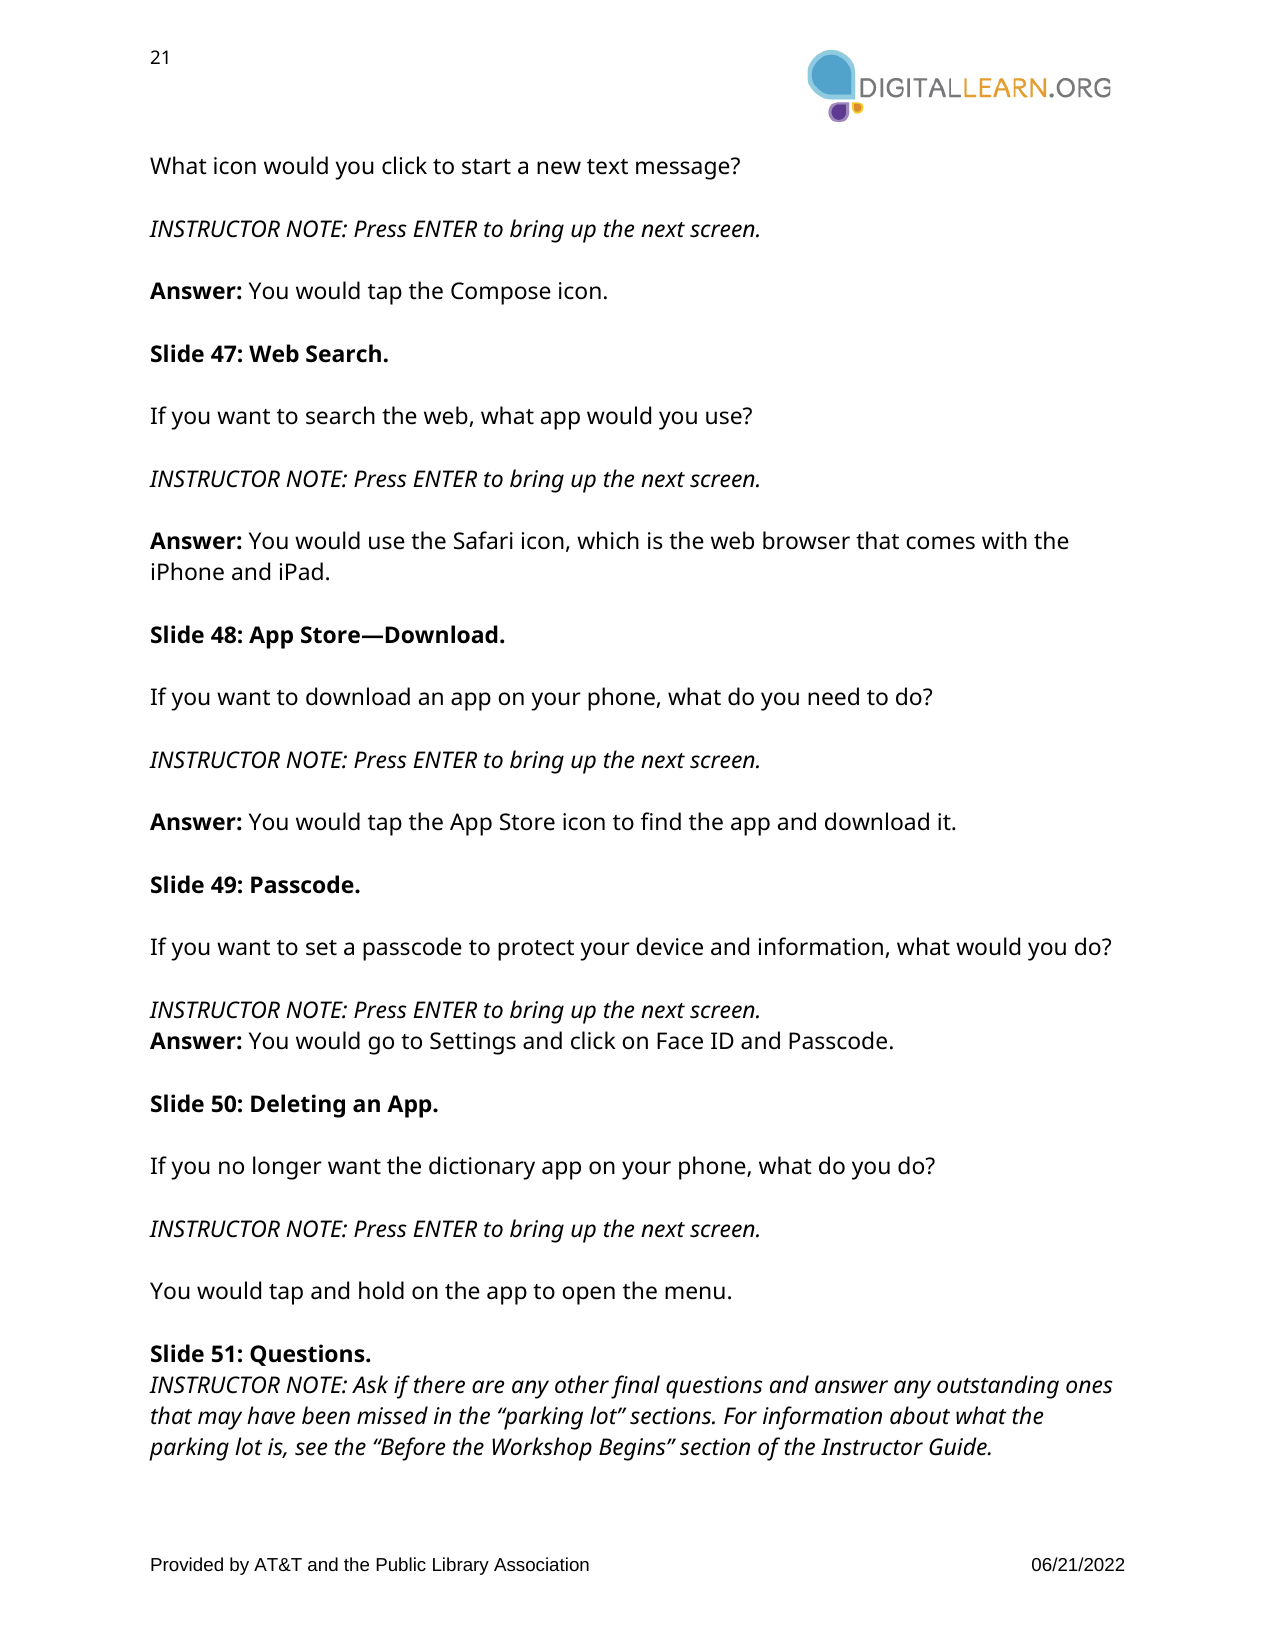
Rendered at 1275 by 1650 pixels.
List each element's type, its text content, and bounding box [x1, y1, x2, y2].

text Slide 48: App Store—Download. [150, 619, 1125, 650]
text Answer: You would use the Safari icon, which is the web browser that comes with the iPhone and iPad. [150, 525, 1125, 587]
text Answer: You would tap the App Store icon to find the app and download it. [150, 806, 1125, 837]
text You would tap and hold on the app to open the menu. [150, 1275, 1125, 1306]
text If you want to set a passcode to protect your device and information, what would you do? [150, 931, 1125, 962]
text Slide 49: Passcode. [150, 869, 1125, 900]
text If you no longer want the dictionary app on your phone, what do you do? [150, 1150, 1125, 1181]
picture [807, 50, 1111, 122]
text If you want to download an app on your phone, what do you need to do? [150, 681, 1125, 712]
text INSTRUCTOR NOTE: Press ENTER to bring up the next screen. [150, 462, 1125, 494]
text Slide 50: Deleting an App. [150, 1087, 1125, 1119]
text Answer: You would go to Settings and click on Face ID and Passcode. [150, 1025, 1125, 1056]
text Slide 47: Web Search. [150, 337, 1125, 369]
text INSTRUCTOR NOTE: Ask if there are any other final questions and answer any outstanding ones that may have been missed in the “parking lot” sections. For information about what the parking lot is, see the “Before the Workshop Begins” section of the Instructor Guide. [150, 1369, 1125, 1462]
text Slide 51: Questions. [150, 1337, 1125, 1369]
text INSTRUCTOR NOTE: Press ENTER to bring up the next screen. [150, 994, 1125, 1025]
text If you want to search the web, what app would you use? [150, 400, 1125, 431]
text What icon would you click to start a new text message? [150, 150, 1125, 181]
text INSTRUCTOR NOTE: Press ENTER to bring up the next screen. [150, 1212, 1125, 1244]
text INSTRUCTOR NOTE: Press ENTER to bring up the next screen. [150, 744, 1125, 775]
text Answer: You would tap the Compose icon. [150, 275, 1125, 306]
text INSTRUCTOR NOTE: Press ENTER to bring up the next screen. [150, 212, 1125, 244]
